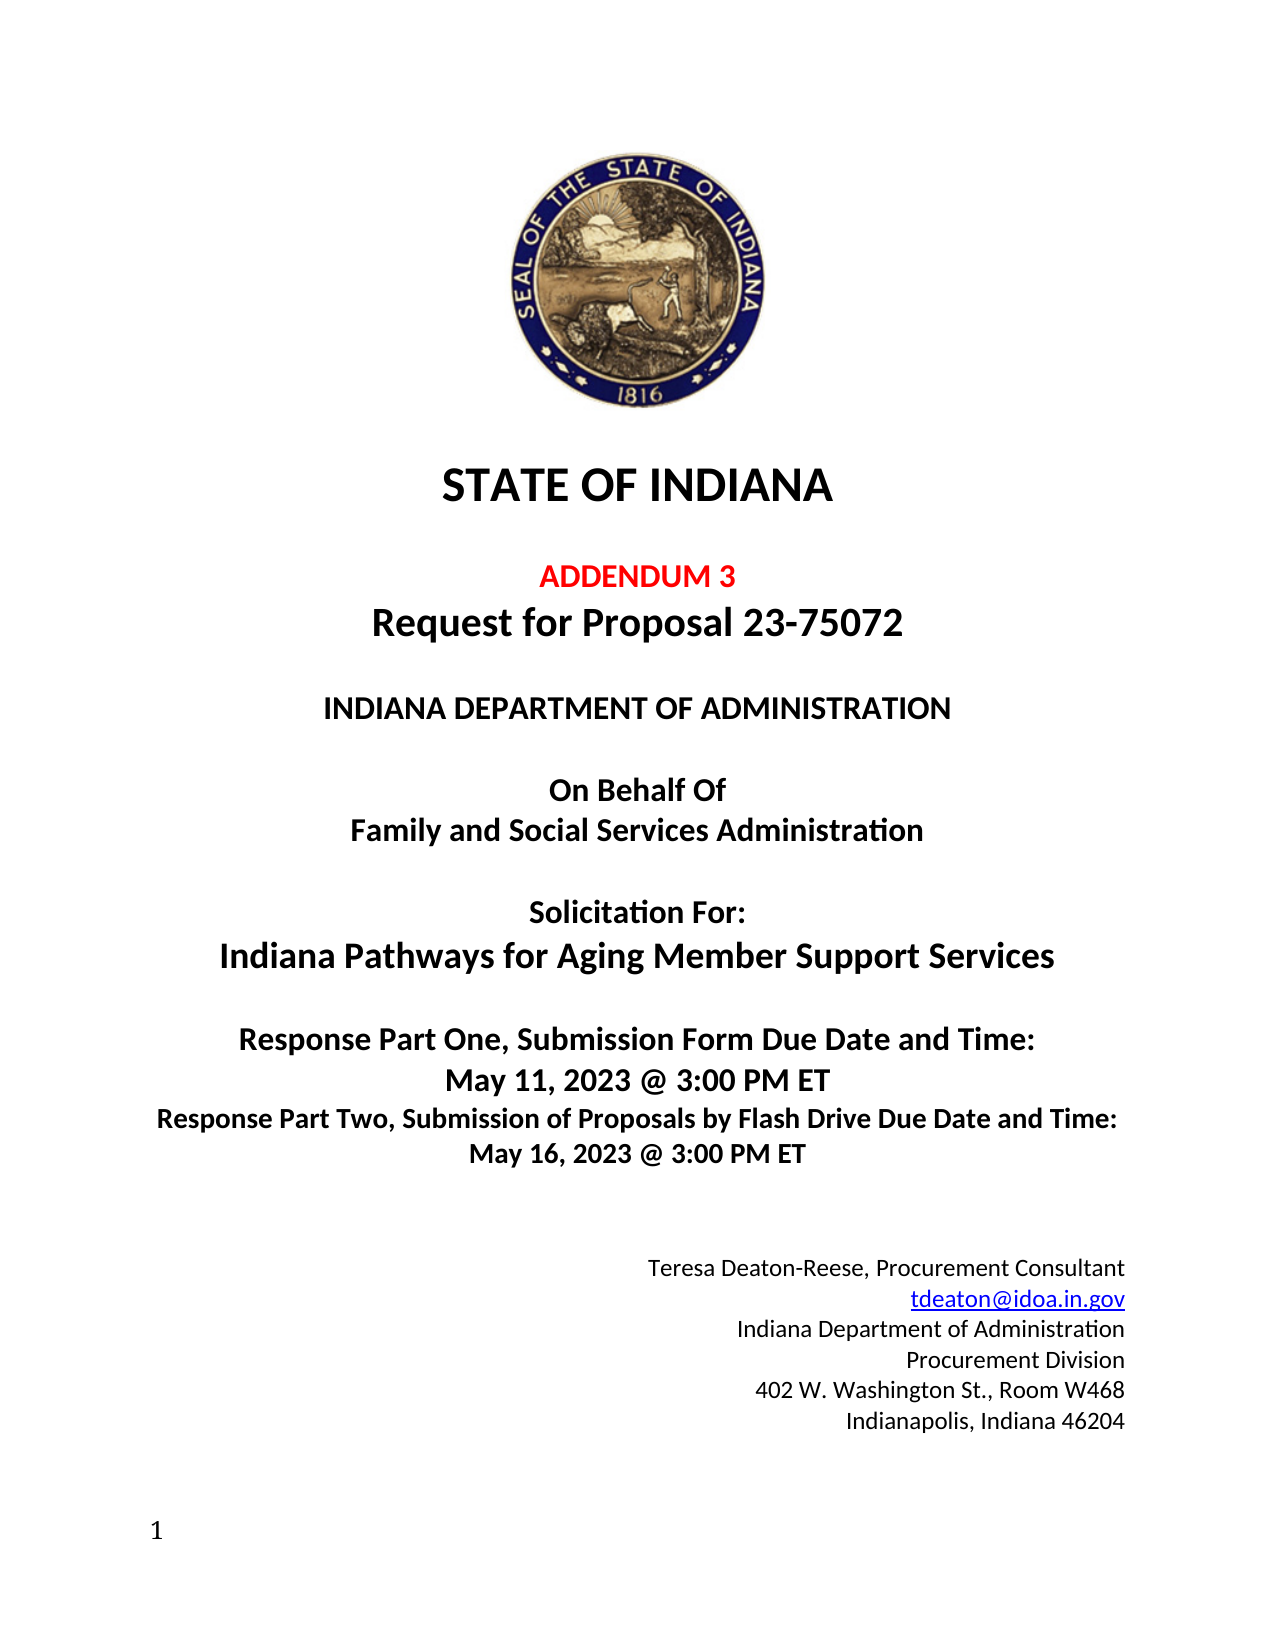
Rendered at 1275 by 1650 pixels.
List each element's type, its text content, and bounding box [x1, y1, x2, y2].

text Response Part One, Submission Form Due Date and Time: [150, 1018, 1125, 1059]
text On Behalf Of [150, 769, 1125, 809]
text May 16, 2023 @ 3:00 PM ET [150, 1135, 1125, 1171]
text tdeaton@idoa.in.gov [150, 1283, 1125, 1313]
text May 11, 2023 @ 3:00 PM ET [150, 1059, 1125, 1100]
text Family and Social Services Administration [150, 809, 1125, 850]
text Teresa Deaton-Reese, Procurement Consultant [150, 1252, 1125, 1283]
text ADDENDUM 3 [150, 555, 1125, 596]
text Indiana Pathways for Aging Member Support Services [150, 932, 1125, 977]
text STATE OF INDIANA [150, 453, 1125, 514]
text Request for Proposal 23-75072 [150, 596, 1125, 647]
text 402 W. Washington St., Room W468 [150, 1374, 1125, 1405]
text Response Part Two, Submission of Proposals by Flash Drive Due Date and Time: [150, 1100, 1125, 1135]
picture [504, 150, 771, 413]
text Indiana Department of Administration [150, 1313, 1125, 1344]
text Solicitation For: [150, 891, 1125, 932]
text Procurement Division [150, 1344, 1125, 1374]
text Indianapolis, Indiana 46204 [150, 1405, 1125, 1436]
text INDIANA DEPARTMENT OF ADMINISTRATION [150, 687, 1125, 728]
